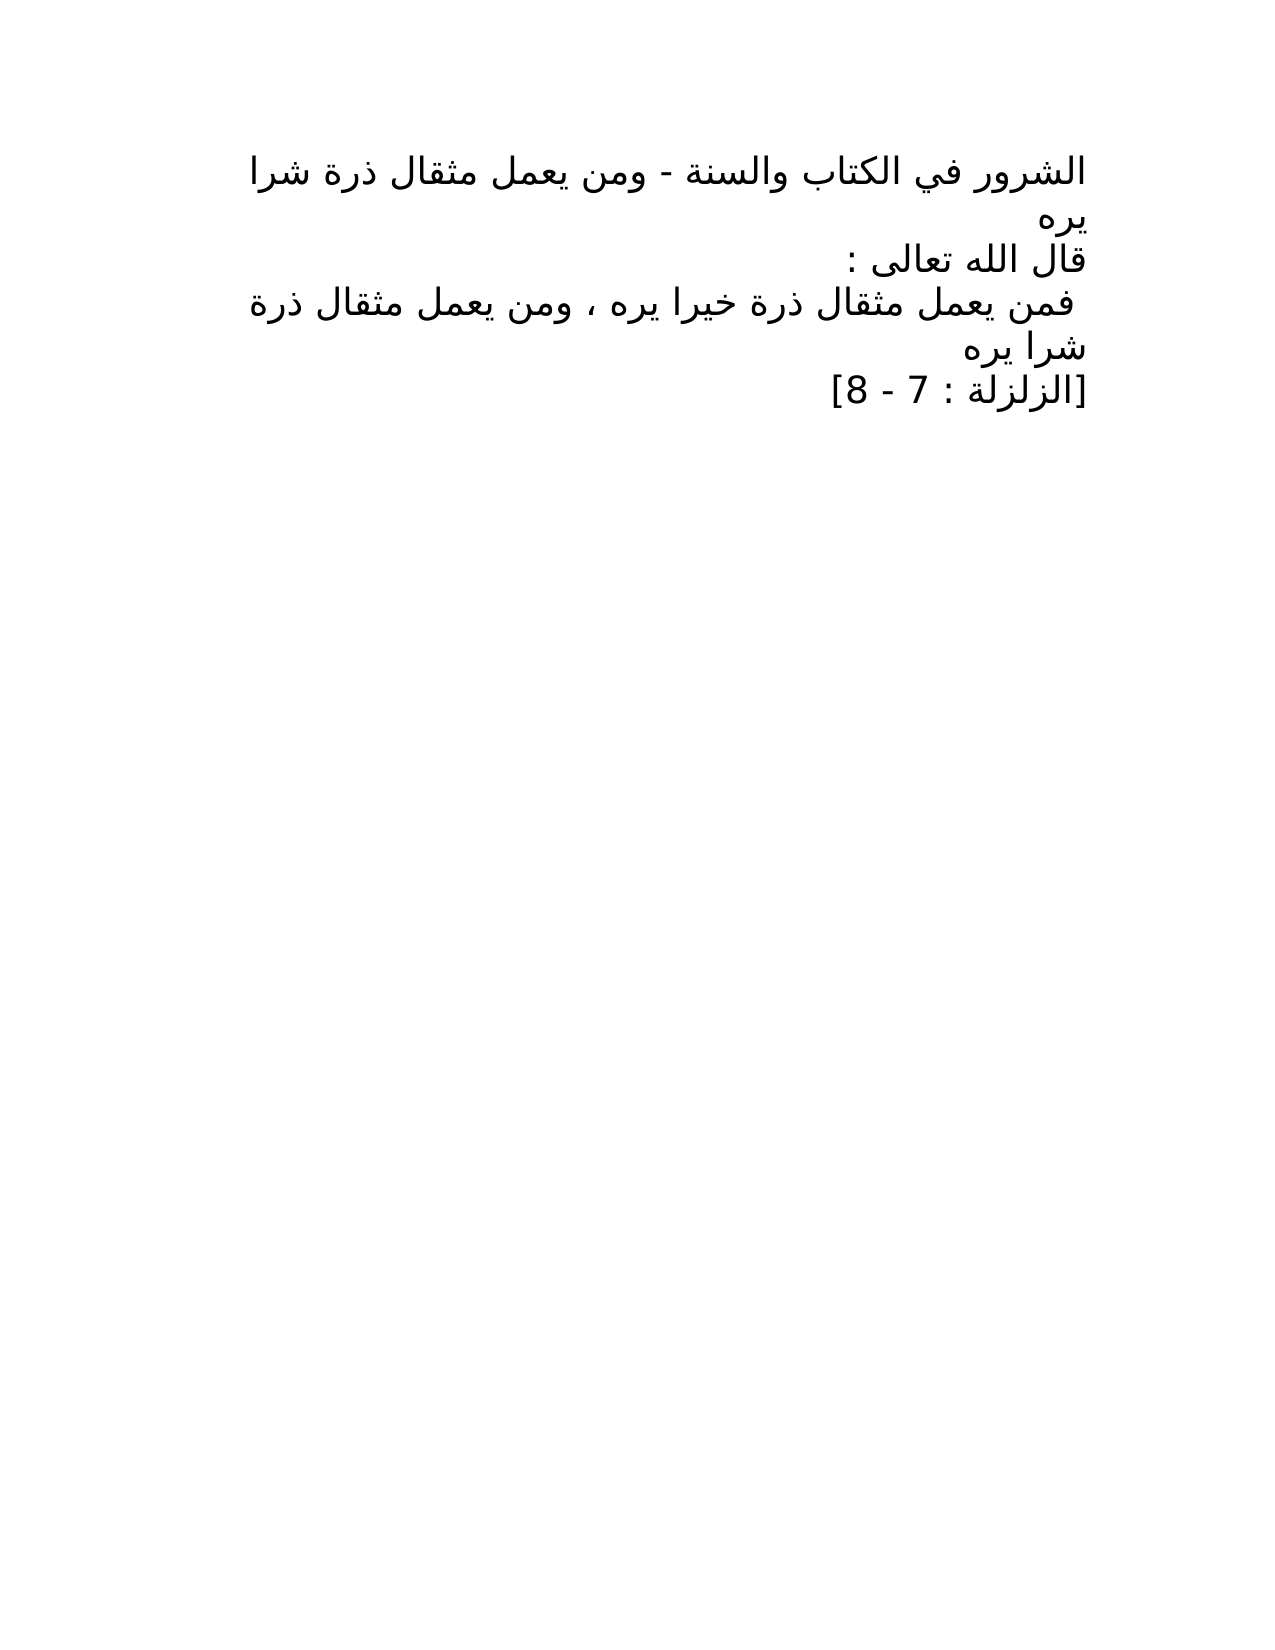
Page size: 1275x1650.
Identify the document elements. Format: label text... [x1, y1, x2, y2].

text الشرور في الكتاب والسنة - ومن يعمل مثقال ذرة شرا يره [187, 150, 1087, 237]
text [الزلزلة : 7 - 8] [187, 368, 1087, 412]
text فمن يعمل مثقال ذرة خيرا يره ، ومن يعمل مثقال ذرة شرا يره [187, 281, 1087, 368]
text قال الله تعالى : [187, 237, 1087, 281]
